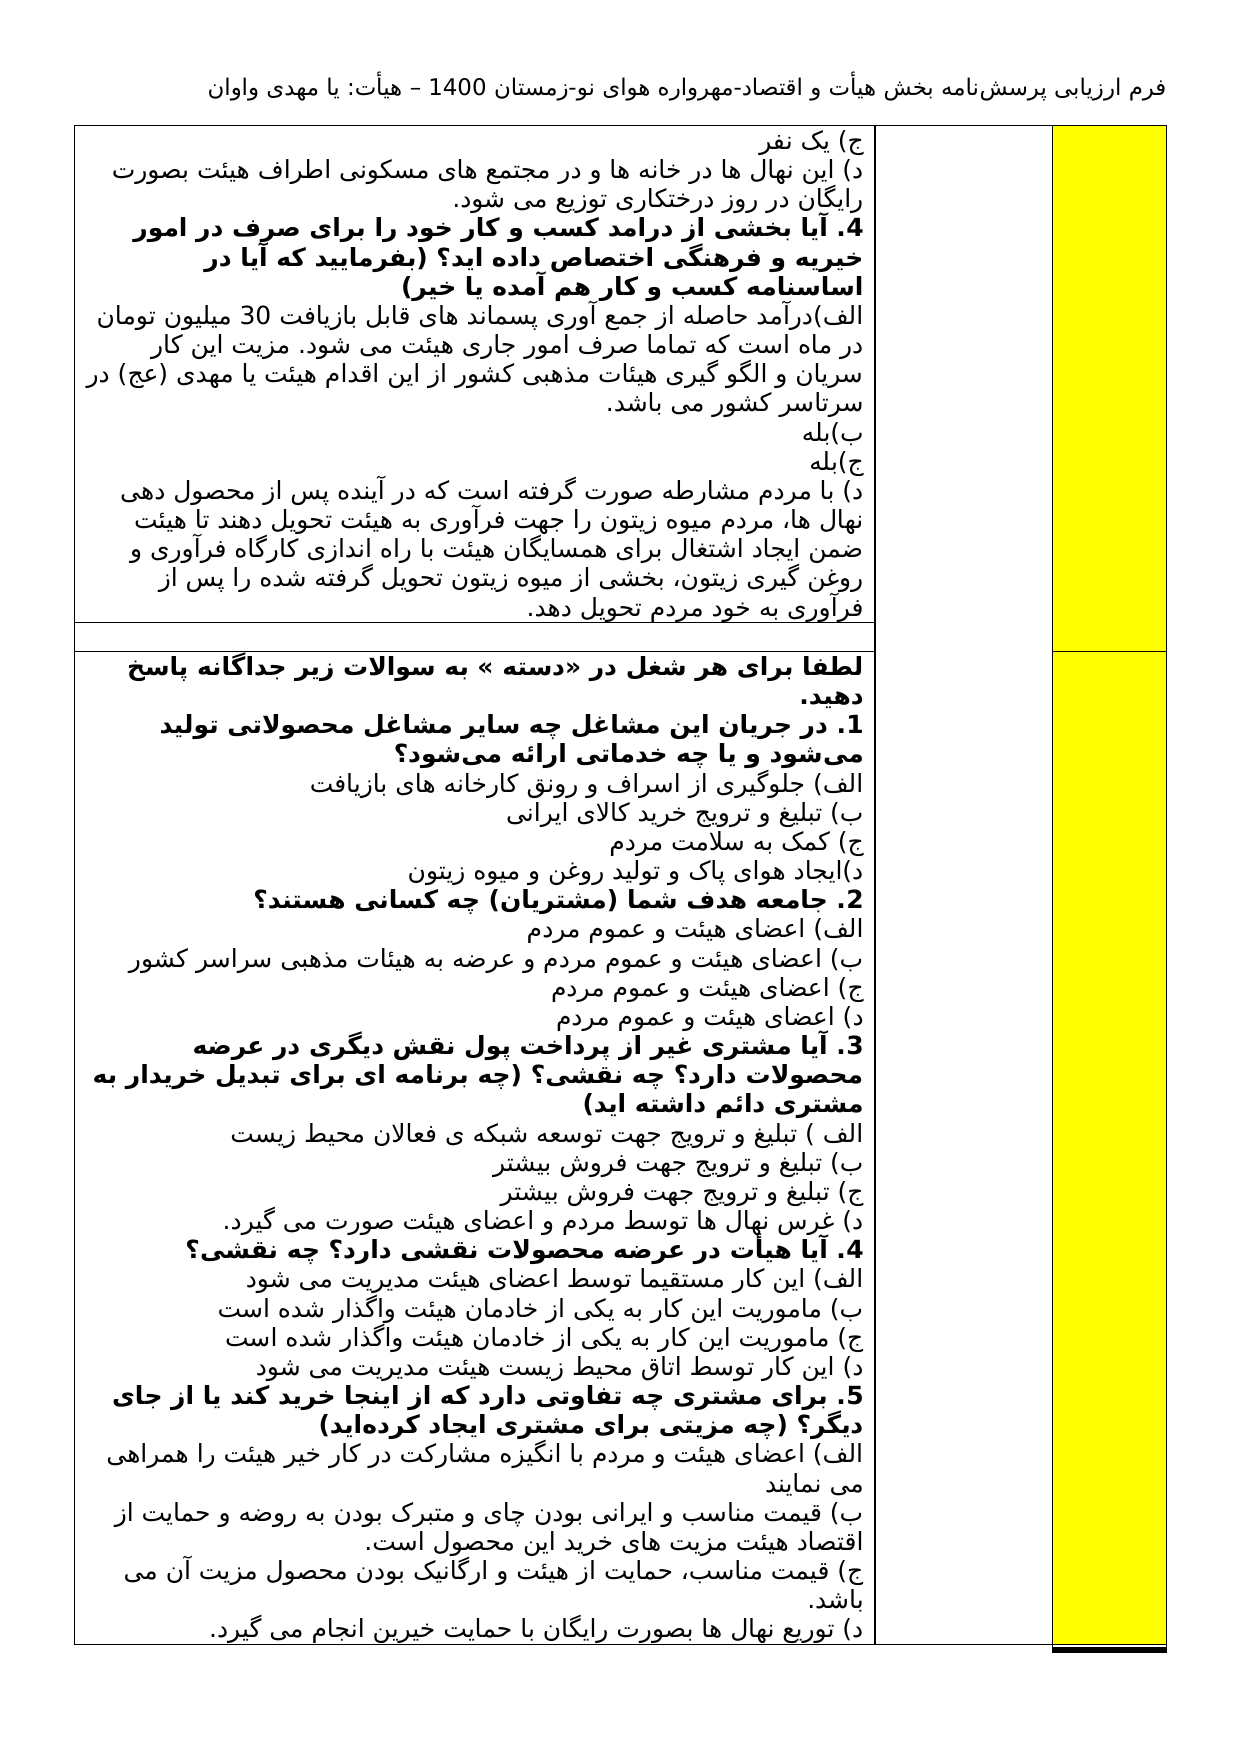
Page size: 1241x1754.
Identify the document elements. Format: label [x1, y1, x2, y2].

table_cell [75, 652, 874, 1644]
table_cell [75, 623, 874, 651]
table_cell [1053, 126, 1166, 651]
table_cell [1053, 652, 1166, 1644]
table_cell [75, 126, 874, 622]
